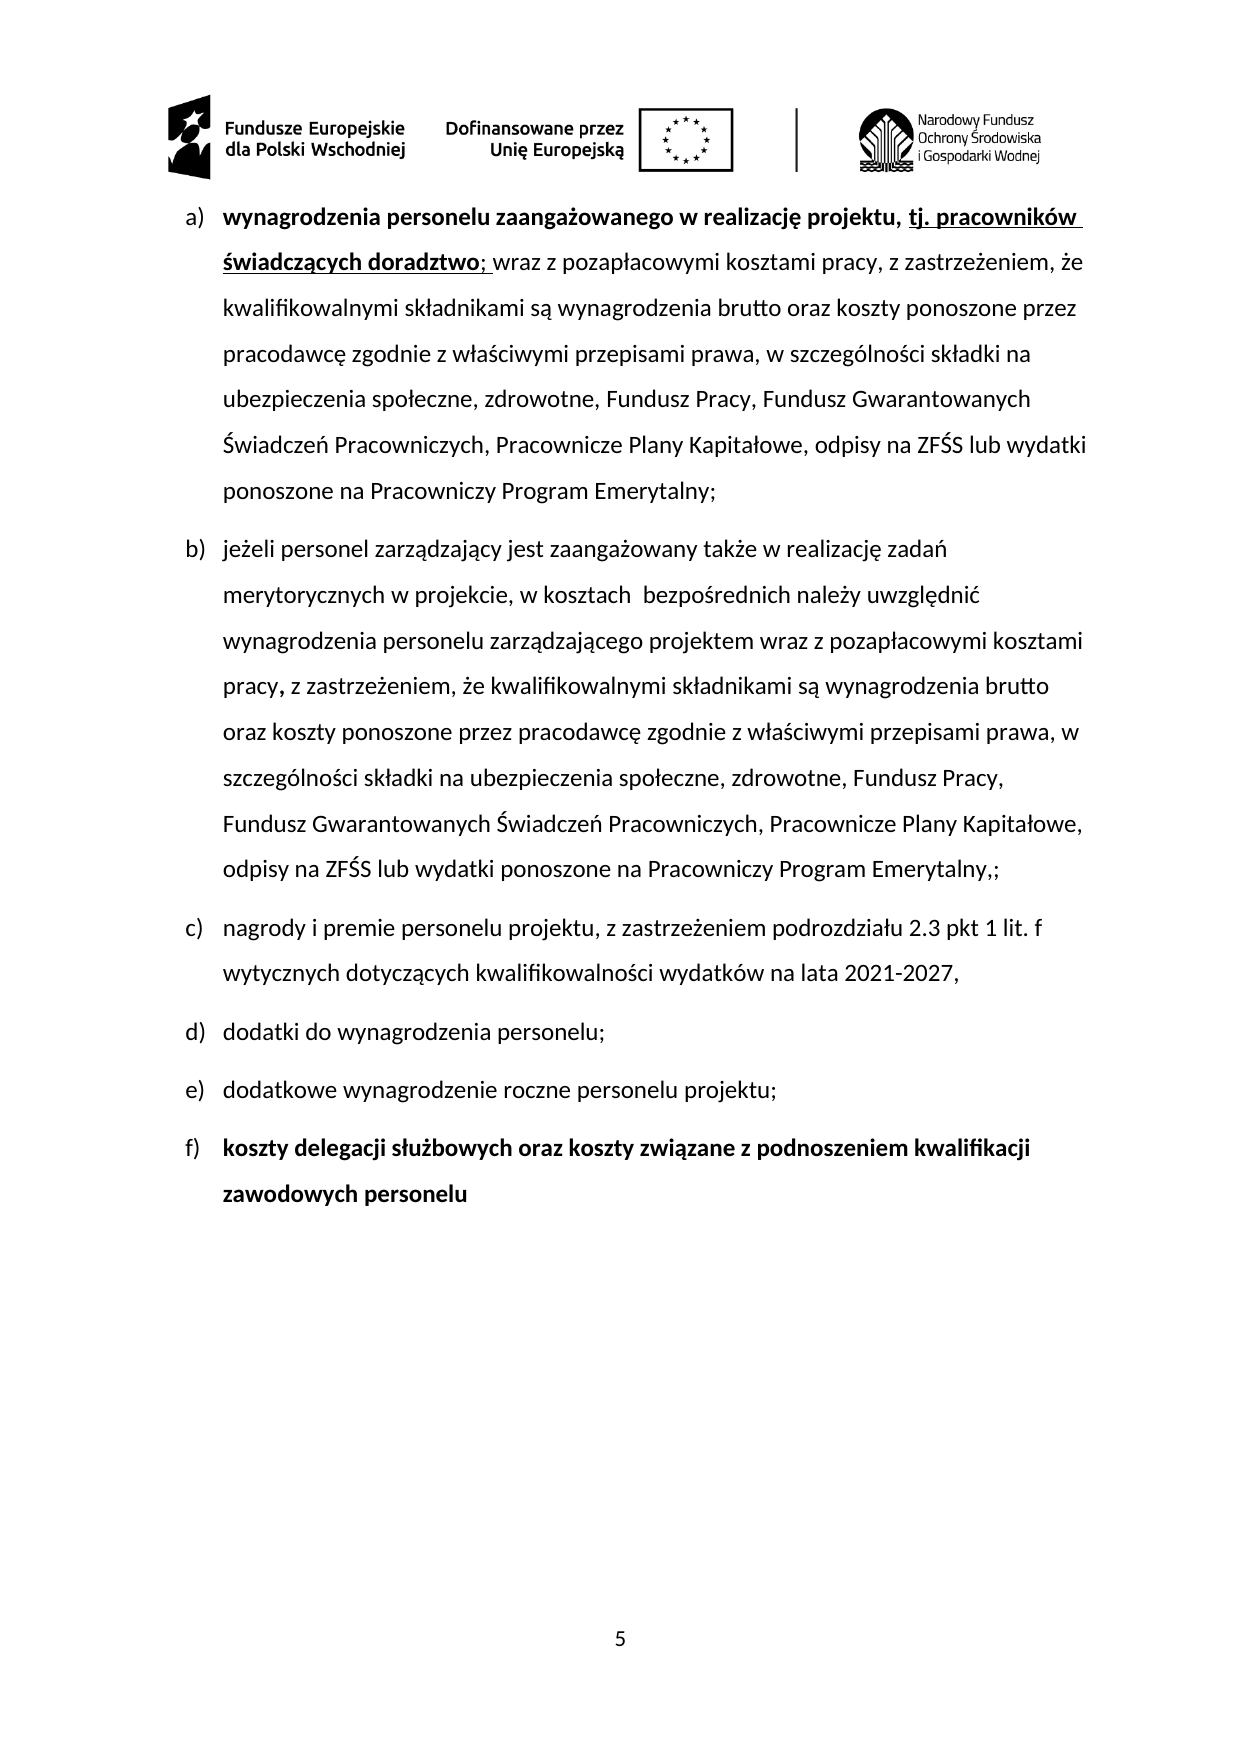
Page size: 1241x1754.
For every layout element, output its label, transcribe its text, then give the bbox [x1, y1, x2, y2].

list dodatki do wynagrodzenia personelu; [185, 1016, 1093, 1046]
list jeżeli personel zarządzający jest zaangażowany także w realizację zadań merytorycznych w projekcie, w kosztach bezpośrednich należy uwzględnić wynagrodzenia personelu zarządzającego projektem wraz z pozapłacowymi kosztami pracy, z zastrzeżeniem, że kwalifikowalnymi składnikami są wynagrodzenia brutto oraz koszty ponoszone przez pracodawcę zgodnie z właściwymi przepisami prawa, w szczególności składki na ubezpieczenia społeczne, zdrowotne, Fundusz Pracy, Fundusz Gwarantowanych Świadczeń Pracowniczych, Pracownicze Plany Kapitałowe, odpisy na ZFŚS lub wydatki ponoszone na Pracowniczy Program Emerytalny,; [185, 533, 1093, 884]
list koszty delegacji służbowych oraz koszty związane z podnoszeniem kwalifikacji zawodowych personelu [185, 1132, 1093, 1208]
list nagrody i premie personelu projektu, z zastrzeżeniem podrozdziału 2.3 pkt 1 lit. f wytycznych dotyczących kwalifikowalności wydatków na lata 2021-2027, [185, 912, 1093, 988]
picture [147, 73, 1064, 201]
list dodatkowe wynagrodzenie roczne personelu projektu; [185, 1074, 1093, 1104]
list wynagrodzenia personelu zaangażowanego w realizację projektu, tj. pracowników świadczących doradztwo; wraz z pozapłacowymi kosztami pracy, z zastrzeżeniem, że kwalifikowalnymi składnikami są wynagrodzenia brutto oraz koszty ponoszone przez pracodawcę zgodnie z właściwymi przepisami prawa, w szczególności składki na ubezpieczenia społeczne, zdrowotne, Fundusz Pracy, Fundusz Gwarantowanych Świadczeń Pracowniczych, Pracownicze Plany Kapitałowe, odpisy na ZFŚS lub wydatki ponoszone na Pracowniczy Program Emerytalny; [185, 201, 1093, 506]
